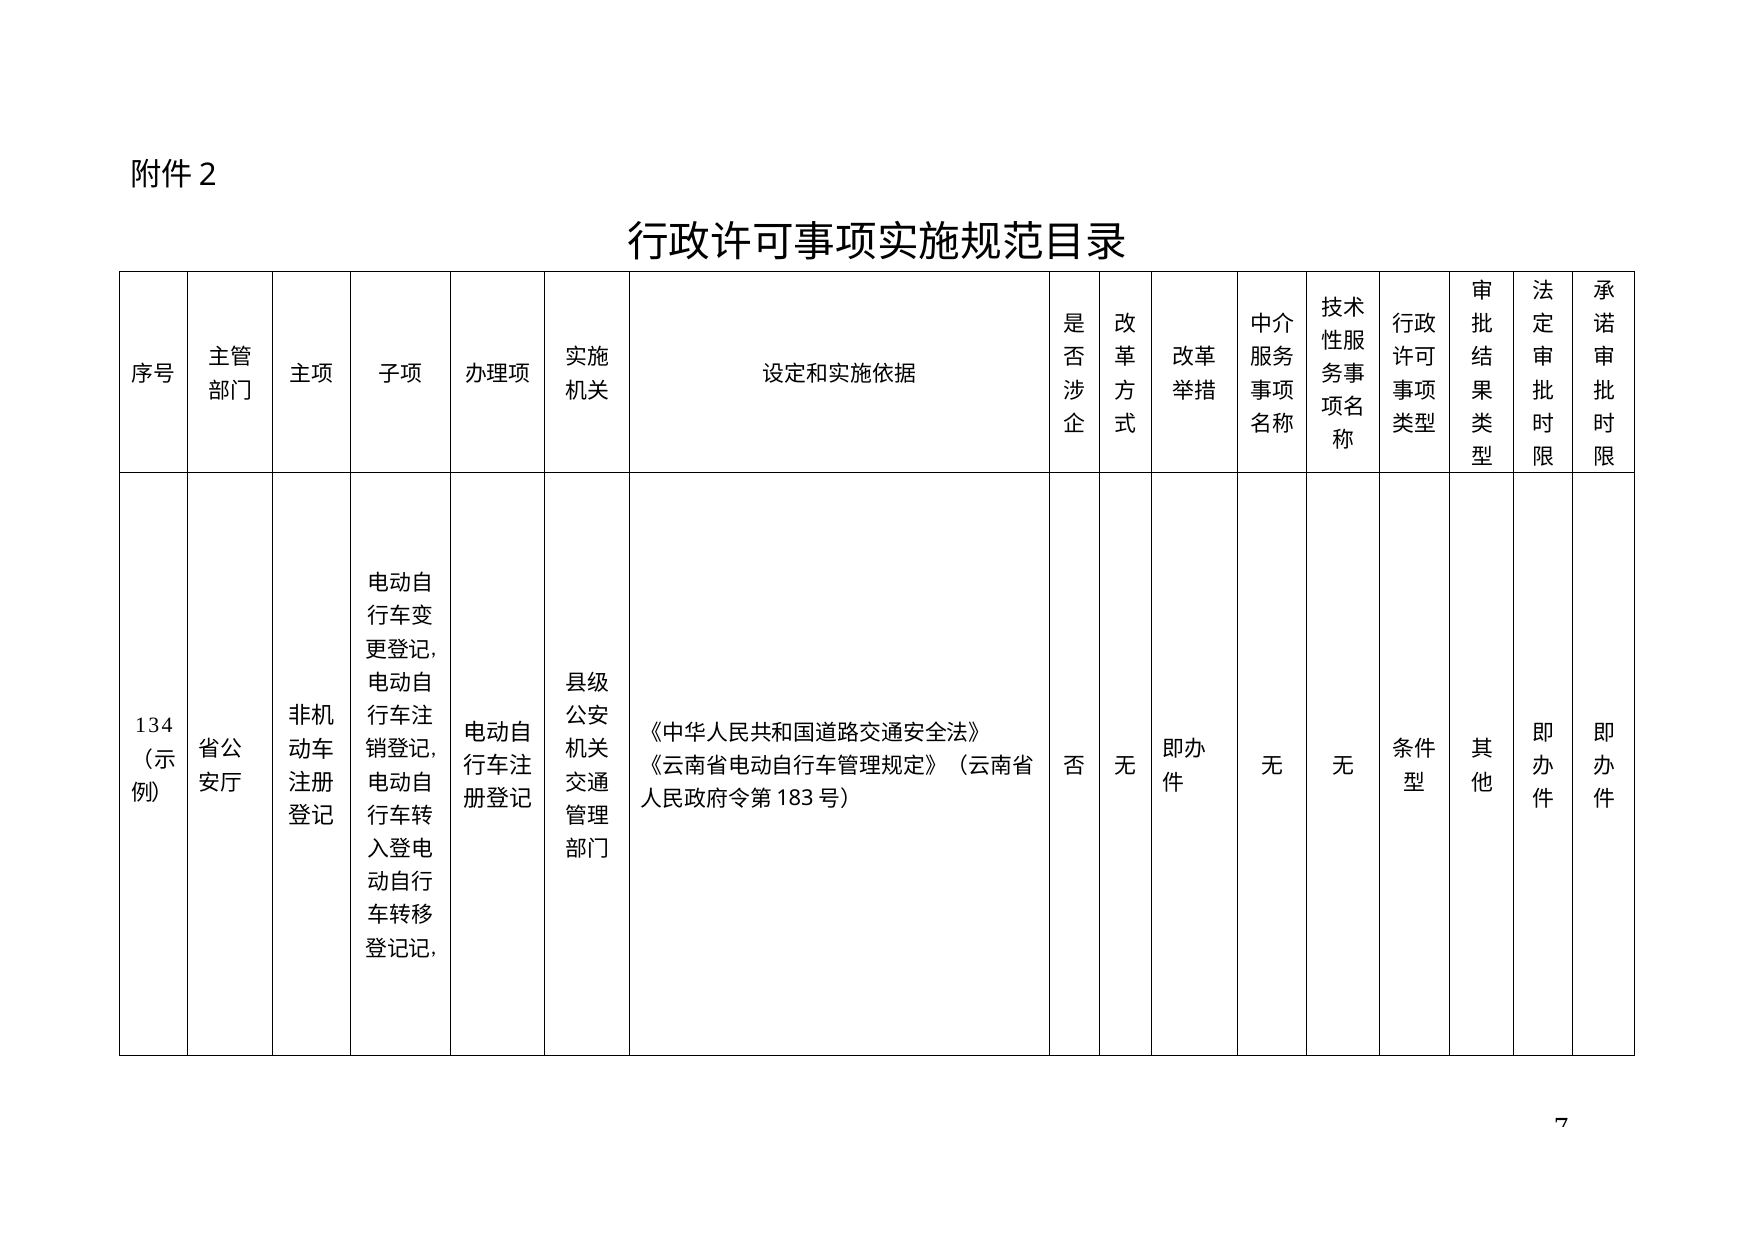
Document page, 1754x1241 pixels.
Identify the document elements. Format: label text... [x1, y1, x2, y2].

table_header 法定审批时限 [1514, 272, 1572, 472]
table_header 设定和实施依据 [630, 272, 1049, 472]
table_cell 即办件 [1573, 473, 1634, 1055]
text 行政许可事项实施规范目录 [130, 205, 1624, 271]
table_cell 无 [1307, 473, 1379, 1055]
text 附件2 [130, 138, 1624, 205]
table_header 改革举措 [1152, 272, 1237, 472]
table_cell 无 [1238, 473, 1306, 1055]
table_header 办理项 [451, 272, 544, 472]
table_cell 即办件 [1152, 473, 1237, 1055]
table_cell 条件型 [1380, 473, 1449, 1055]
table_cell 《中华人民共和国道路交通安全法》 《云南省电动自行车管理规定》（云南省人民政府令第183号） [630, 473, 1049, 1055]
table_cell 否 [1050, 473, 1099, 1055]
table_header 主管部门 [188, 272, 272, 472]
table_cell 电动自行车变更登记,电动自行车注销登记,电动自行车转入登电动自行车转移登记记, [351, 473, 450, 1055]
table_cell 电动自行车注册登记 [451, 473, 544, 1055]
table_header 行政许可事项类型 [1380, 272, 1449, 472]
table_cell 134 （示例） [120, 473, 187, 1055]
table_cell 其他 [1450, 473, 1513, 1055]
table_header 实施机关 [545, 272, 629, 472]
table_cell 非机动车注册登记 [273, 473, 350, 1055]
table_header 承诺审批时限 [1573, 272, 1634, 472]
table_header 改革方式 [1100, 272, 1151, 472]
table_cell 无 [1100, 473, 1151, 1055]
table_header 审批结果类型 [1450, 272, 1513, 472]
table_cell 即办件 [1514, 473, 1572, 1055]
table_header 中介服务事项名称 [1238, 272, 1306, 472]
table_header 主项 [273, 272, 350, 472]
table_header 子项 [351, 272, 450, 472]
table_cell 省公安厅 [188, 473, 272, 1055]
table_header 序号 [120, 272, 187, 472]
table_header 技术性服务事项名称 [1307, 272, 1379, 472]
table_header 是否涉企 [1050, 272, 1099, 472]
table_cell 县级公安机关交通管理部门 [545, 473, 629, 1055]
